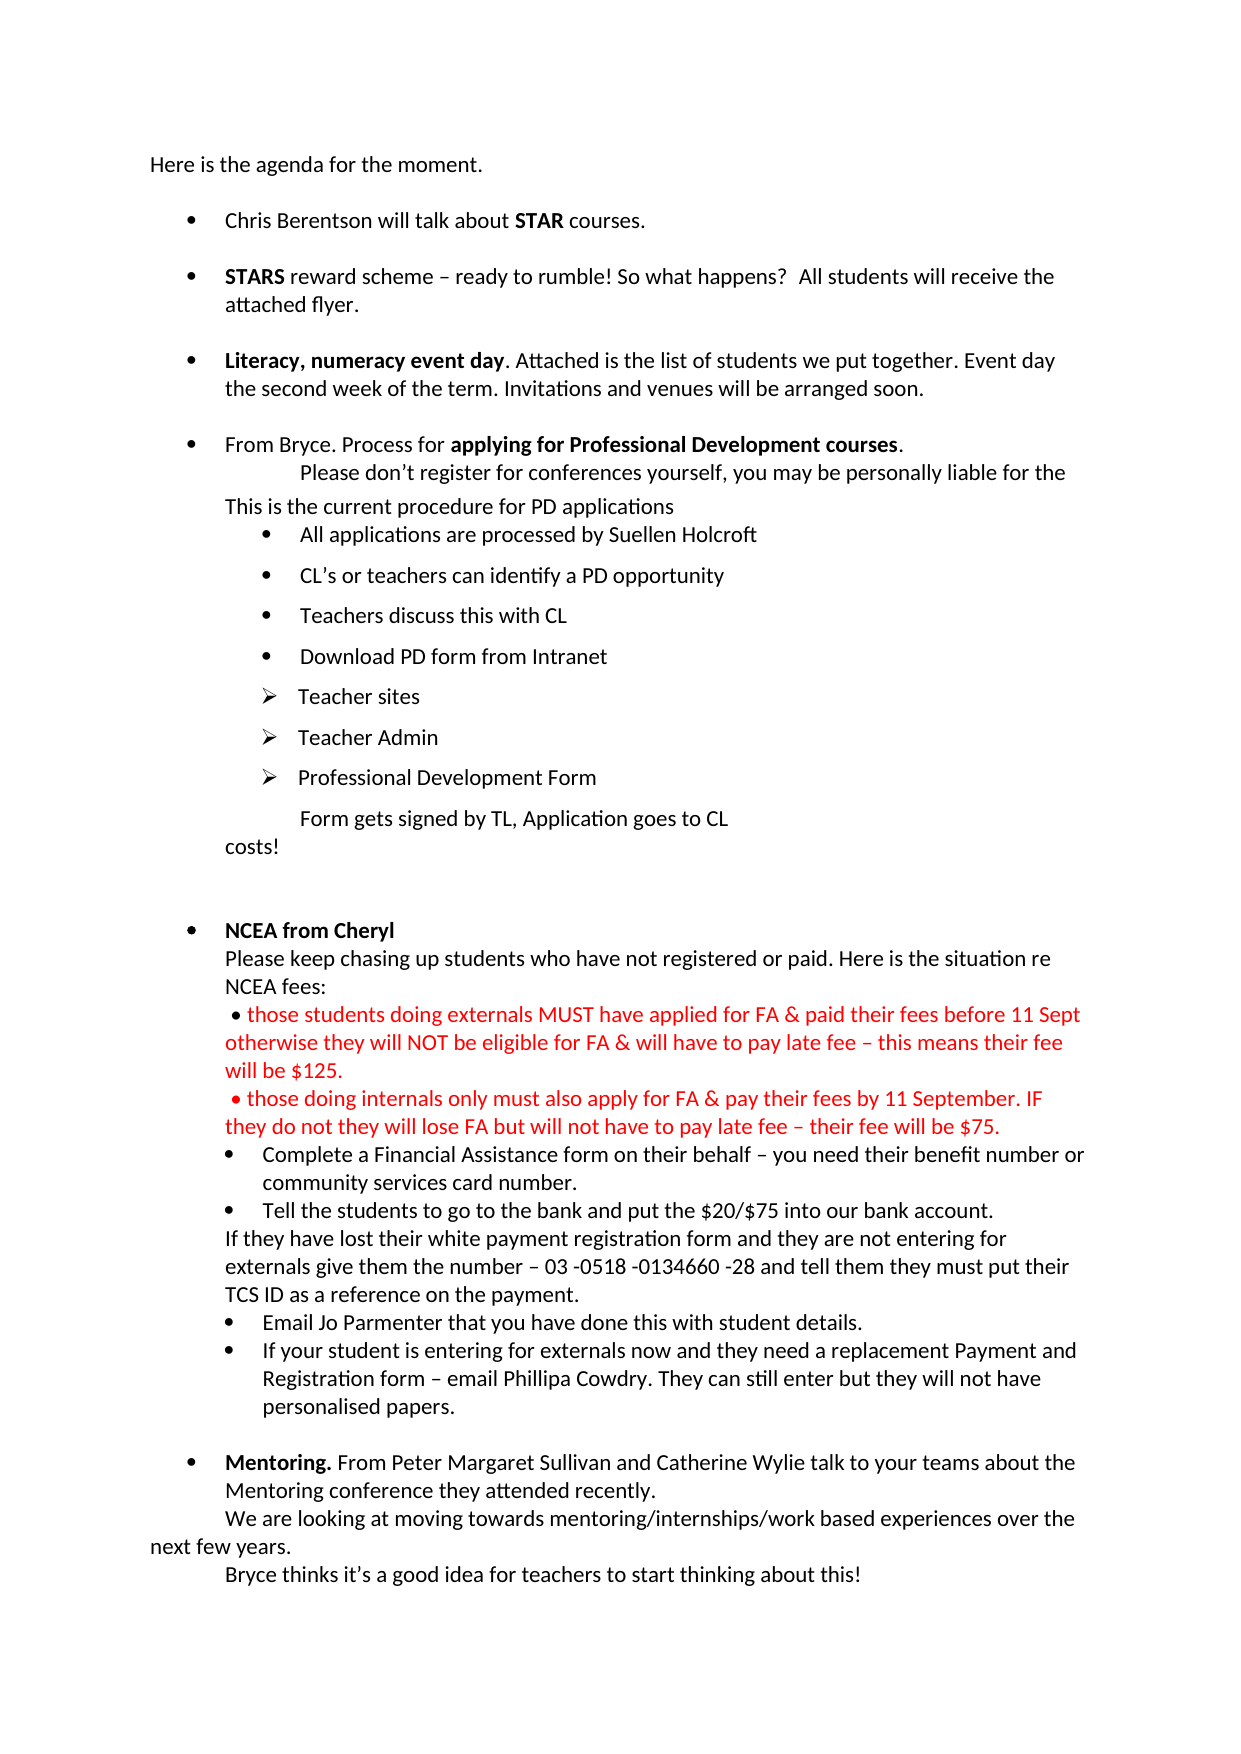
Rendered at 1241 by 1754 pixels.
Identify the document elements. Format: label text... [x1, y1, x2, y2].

list Mentoring. From Peter Margaret Sullivan and Catherine Wylie talk to your teams about the Mentoring conference they attended recently. [187, 1448, 1090, 1504]
list Tell the students to go to the bank and put the $20/$75 into our bank account. [225, 1196, 1090, 1224]
list Teacher Admin [260, 723, 1015, 751]
list Please keep chasing up students who have not registered or paid. Here is the situation re NCEA fees: [225, 944, 1090, 1000]
text Bryce thinks it’s a good idea for teachers to start thinking about this! [150, 1561, 1090, 1588]
text This is the current procedure for PD applications [150, 492, 1015, 520]
list If your student is entering for externals now and they need a replacement Payment and Registration form – email Phillipa Cowdry. They can still enter but they will not have personalised papers. [225, 1336, 1090, 1420]
text Here is the agenda for the moment. [150, 150, 1090, 178]
list NCEA from Cheryl [187, 916, 1090, 944]
list Professional Development Form [260, 763, 1015, 791]
list All applications are processed by Suellen Holcroft [262, 520, 1015, 548]
list STARS reward scheme – ready to rumble! So what happens? All students will receive the attached flyer. [187, 262, 1090, 318]
list Literacy, numeracy event day. Attached is the list of students we put together. Event day the second week of the term. Invitations and venues will be arranged soon. [187, 346, 1090, 402]
list Form gets signed by TL, Application goes to CL [300, 804, 1015, 832]
list • those students doing externals MUST have applied for FA & paid their fees before 11 Sept otherwise they will NOT be eligible for FA & will have to pay late fee – this means their fee will be $125. [225, 1000, 1090, 1084]
list Email Jo Parmenter that you have done this with student details. [225, 1308, 1090, 1336]
list If they have lost their white payment registration form and they are not entering for externals give them the number – 03 -0518 -0134660 -28 and tell them they must put their TCS ID as a reference on the payment. [225, 1224, 1090, 1308]
text We are looking at moving towards mentoring/internships/work based experiences over the next few years. [150, 1504, 1090, 1561]
list Download PD form from Intranet [262, 642, 1015, 670]
list CL’s or teachers can identify a PD opportunity [262, 561, 1015, 589]
text Please don’t register for conferences yourself, you may be personally liable for the costs! [225, 458, 1090, 860]
list • those doing internals only must also apply for FA & pay their fees by 11 September. IF they do not they will lose FA but will not have to pay late fee – their fee will be $75. [225, 1084, 1090, 1140]
list From Bryce. Process for applying for Professional Development courses. [187, 430, 1090, 458]
list Chris Berentson will talk about STAR courses. [187, 206, 1090, 234]
list Teachers discuss this with CL [262, 601, 1015, 629]
list Complete a Financial Assistance form on their behalf – you need their benefit number or community services card number. [225, 1140, 1090, 1196]
list Teacher sites [260, 682, 1015, 710]
